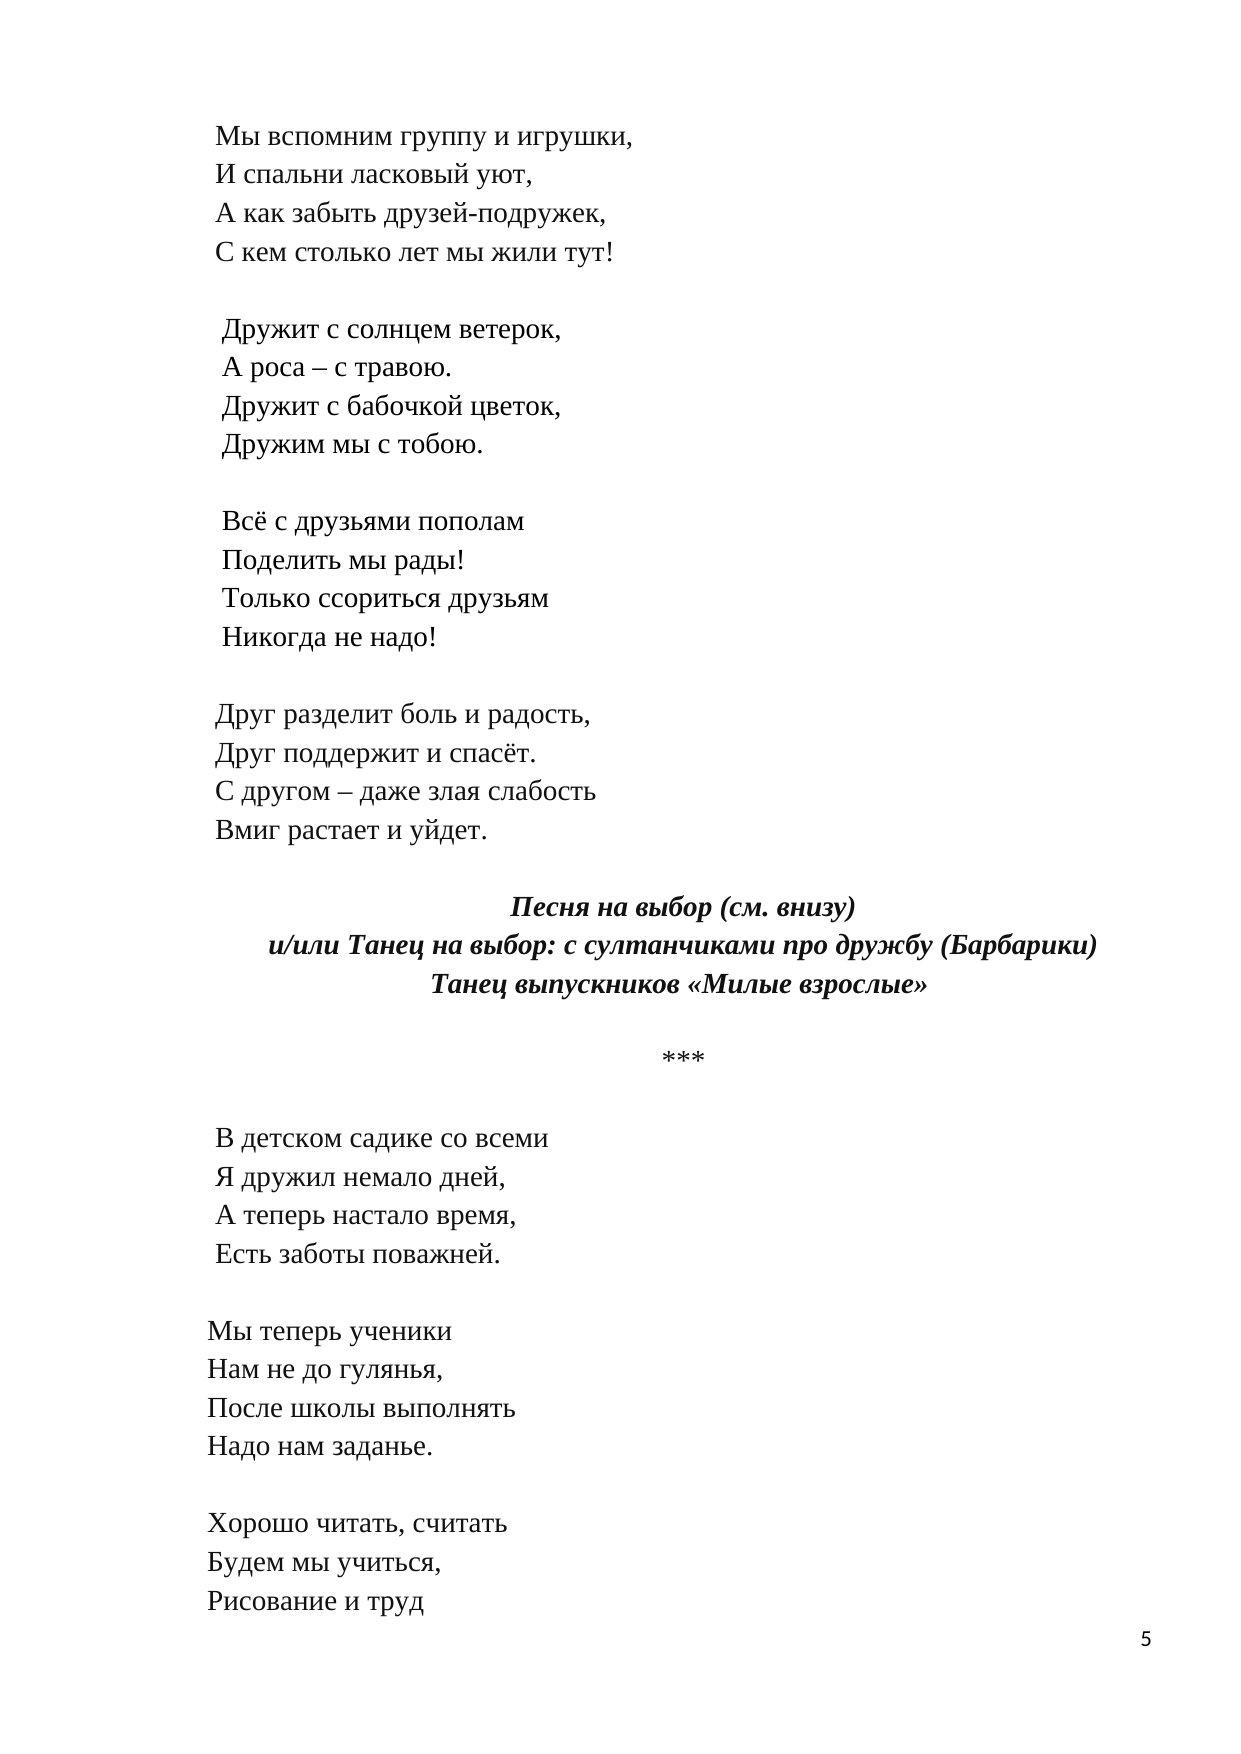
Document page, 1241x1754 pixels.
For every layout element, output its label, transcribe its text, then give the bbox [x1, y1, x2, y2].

text Танец выпускников «Милые взрослые» [207, 966, 1152, 999]
text Хорошо читать, считать [207, 1506, 1152, 1539]
text И спальни ласковый уют, [177, 157, 1152, 190]
text Друг поддержит и спасёт. [177, 735, 1152, 768]
text Мы теперь ученики [207, 1313, 1152, 1346]
text Я дружил немало дней, [177, 1159, 1152, 1192]
text С кем столько лет мы жили тут! [177, 234, 1152, 267]
text А как забыть друзей-подружек, [177, 195, 1152, 229]
text Мы вспомним группу и игрушки, [177, 118, 1152, 152]
text А теперь настало время, [177, 1197, 1152, 1231]
text и/или Танец на выбор: с султанчиками про дружбу (Барбарики) [177, 927, 1152, 961]
text Нам не до гулянья, [207, 1351, 1152, 1385]
text После школы выполнять [207, 1390, 1152, 1423]
text Дружит с солнцем ветерок, А роса – с травою. Дружит с бабочкой цветок, Дружим мы с тобою. Всё с друзьями пополам Поделить мы рады! Только ссориться друзьям Никогда не надо! [222, 311, 1152, 653]
text *** [177, 1043, 1152, 1077]
text Надо нам заданье. [207, 1428, 1152, 1462]
text В детском садике со всеми [177, 1120, 1152, 1154]
text Вмиг растает и уйдет. [177, 812, 1152, 845]
text Рисование и труд [207, 1583, 1152, 1616]
text Песня на выбор (см. внизу) [177, 889, 1152, 922]
text С другом – даже злая слабость [177, 773, 1152, 807]
text Будем мы учиться, [207, 1544, 1152, 1578]
text Друг разделит боль и радость, [177, 696, 1152, 730]
text Есть заботы поважней. [177, 1236, 1152, 1269]
